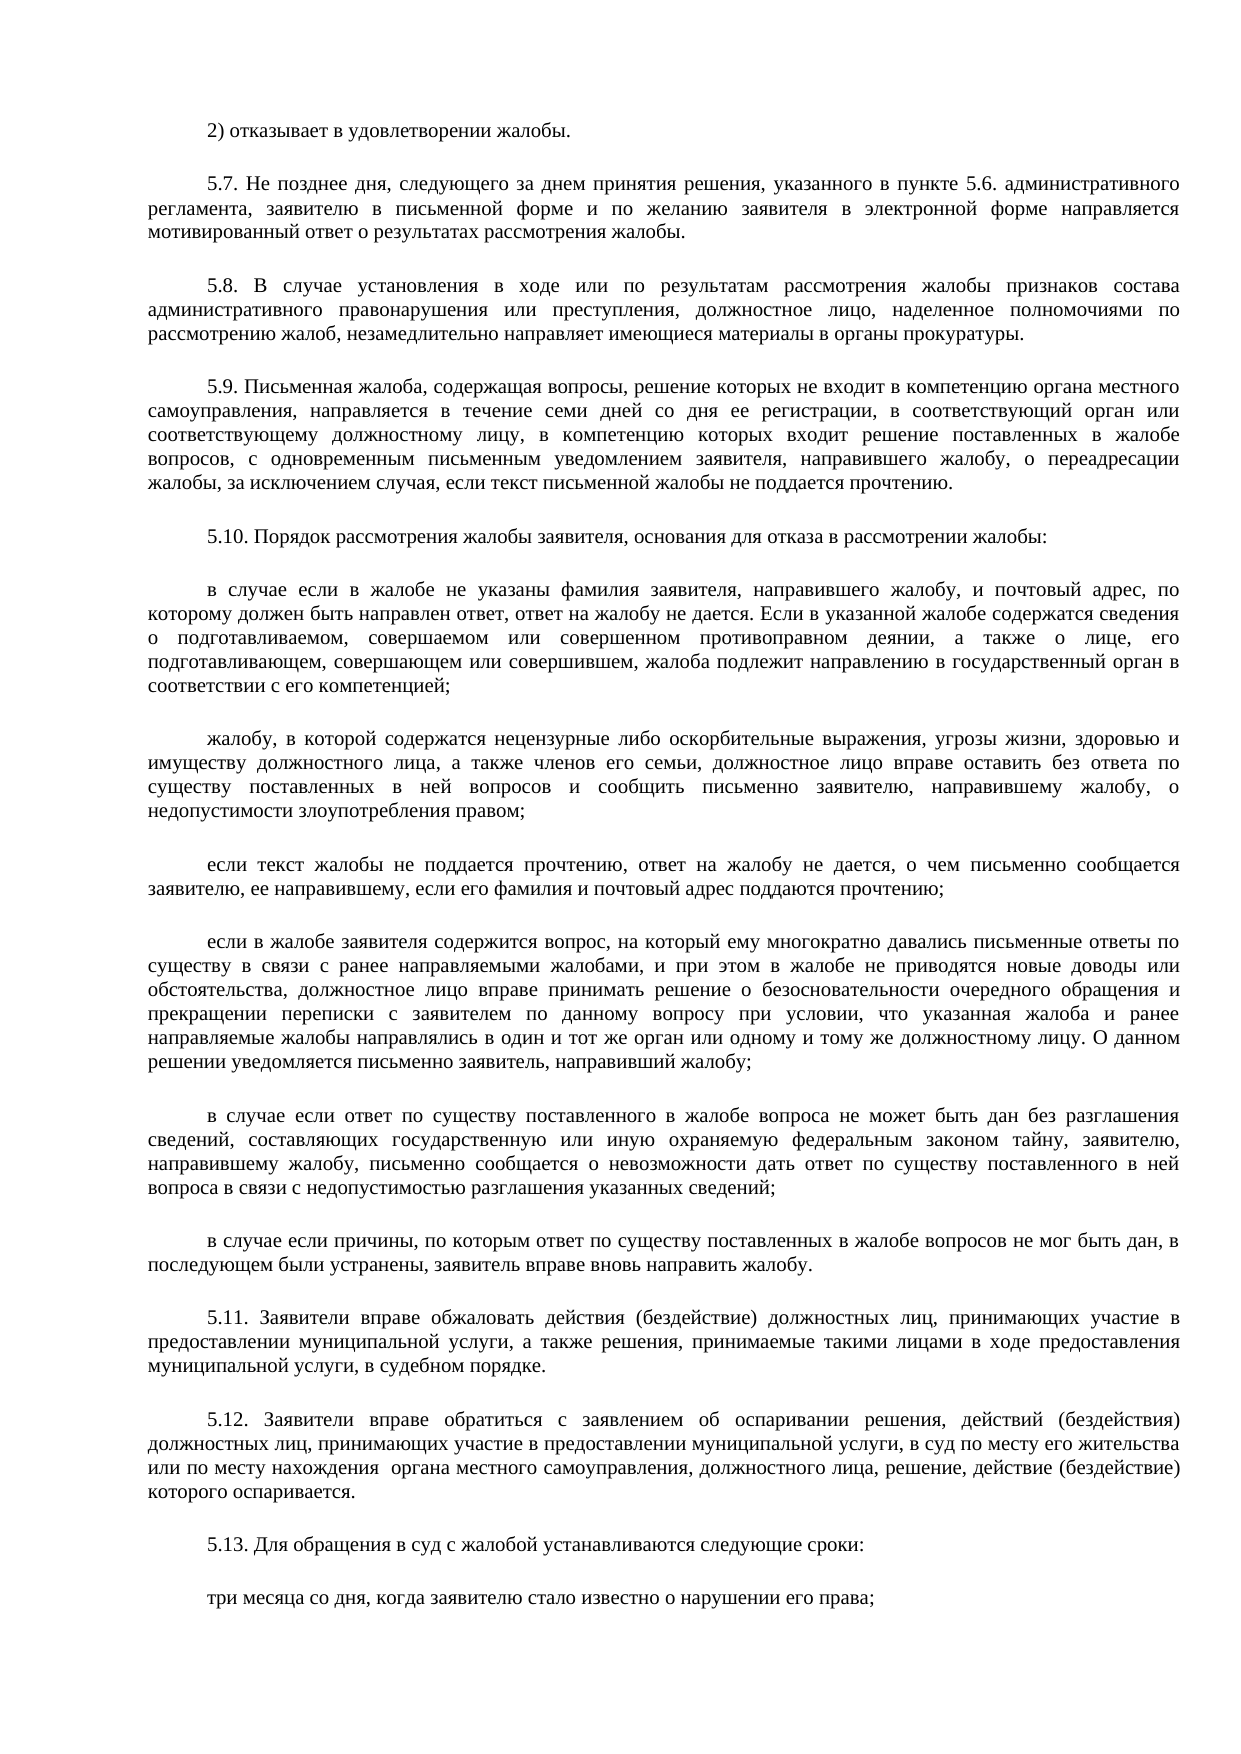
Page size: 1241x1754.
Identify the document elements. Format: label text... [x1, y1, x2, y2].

text в случае если в жалобе не указаны фамилия заявителя, направившего жалобу, и почтовый адрес, по которому должен быть направлен ответ, ответ на жалобу не дается. Если в указанной жалобе содержатся сведения о подготавливаемом, совершаемом или совершенном противоправном деянии, а также о лице, его подготавливающем, совершающем или совершившем, жалоба подлежит направлению в государственный орган в соответствии с его компетенцией; [148, 577, 1181, 697]
text 2) отказывает в удовлетворении жалобы. [148, 118, 1181, 142]
text в случае если причины, по которым ответ по существу поставленных в жалобе вопросов не мог быть дан, в последующем были устранены, заявитель вправе вновь направить жалобу. [148, 1228, 1181, 1276]
text 5.10. Порядок рассмотрения жалобы заявителя, основания для отказа в рассмотрении жалобы: [148, 523, 1181, 548]
text жалобу, в которой содержатся нецензурные либо оскорбительные выражения, угрозы жизни, здоровью и имуществу должностного лица, а также членов его семьи, должностное лицо вправе оставить без ответа по существу поставленных в ней вопросов и сообщить письменно заявителю, направившему жалобу, о недопустимости злоупотребления правом; [148, 726, 1181, 822]
text если текст жалобы не поддается прочтению, ответ на жалобу не дается, о чем письменно сообщается заявителю, ее направившему, если его фамилия и почтовый адрес поддаются прочтению; [148, 852, 1181, 900]
text 5.11. Заявители вправе обжаловать действия (бездействие) должностных лиц, принимающих участие в предоставлении муниципальной услуги, а также решения, принимаемые такими лицами в ходе предоставления муниципальной услуги, в судебном порядке. [148, 1305, 1181, 1377]
text 5.9. Письменная жалоба, содержащая вопросы, решение которых не входит в компетенцию органа местного самоуправления, направляется в течение семи дней со дня ее регистрации, в соответствующий орган или соответствующему должностному лицу, в компетенцию которых входит решение поставленных в жалобе вопросов, с одновременным письменным уведомлением заявителя, направившего жалобу, о переадресации жалобы, за исключением случая, если текст письменной жалобы не поддается прочтению. [148, 374, 1181, 494]
text если в жалобе заявителя содержится вопрос, на который ему многократно давались письменные ответы по существу в связи с ранее направляемыми жалобами, и при этом в жалобе не приводятся новые доводы или обстоятельства, должностное лицо вправе принимать решение о безосновательности очередного обращения и прекращении переписки с заявителем по данному вопросу при условии, что указанная жалоба и ранее направляемые жалобы направлялись в один и тот же орган или одному и тому же должностному лицу. О данном решении уведомляется письменно заявитель, направивший жалобу; [148, 929, 1181, 1073]
text 5.12. Заявители вправе обратиться с заявлением об оспаривании решения, действий (бездействия) должностных лиц, принимающих участие в предоставлении муниципальной услуги, в суд по месту его жительства или по месту нахождения органа местного самоуправления, должностного лица, решение, действие (бездействие) которого оспаривается. [148, 1407, 1181, 1503]
text три месяца со дня, когда заявителю стало известно о нарушении его права; [148, 1585, 1181, 1609]
text 5.7. Не позднее дня, следующего за днем принятия решения, указанного в пункте 5.6. административного регламента, заявителю в письменной форме и по желанию заявителя в электронной форме направляется мотивированный ответ о результатах рассмотрения жалобы. [148, 171, 1181, 243]
text 5.8. В случае установления в ходе или по результатам рассмотрения жалобы признаков состава административного правонарушения или преступления, должностное лицо, наделенное полномочиями по рассмотрению жалоб, незамедлительно направляет имеющиеся материалы в органы прокуратуры. [148, 273, 1181, 345]
text 5.13. Для обращения в суд с жалобой устанавливаются следующие сроки: [148, 1532, 1181, 1556]
text в случае если ответ по существу поставленного в жалобе вопроса не может быть дан без разглашения сведений, составляющих государственную или иную охраняемую федеральным законом тайну, заявителю, направившему жалобу, письменно сообщается о невозможности дать ответ по существу поставленного в ней вопроса в связи с недопустимостью разглашения указанных сведений; [148, 1102, 1181, 1199]
